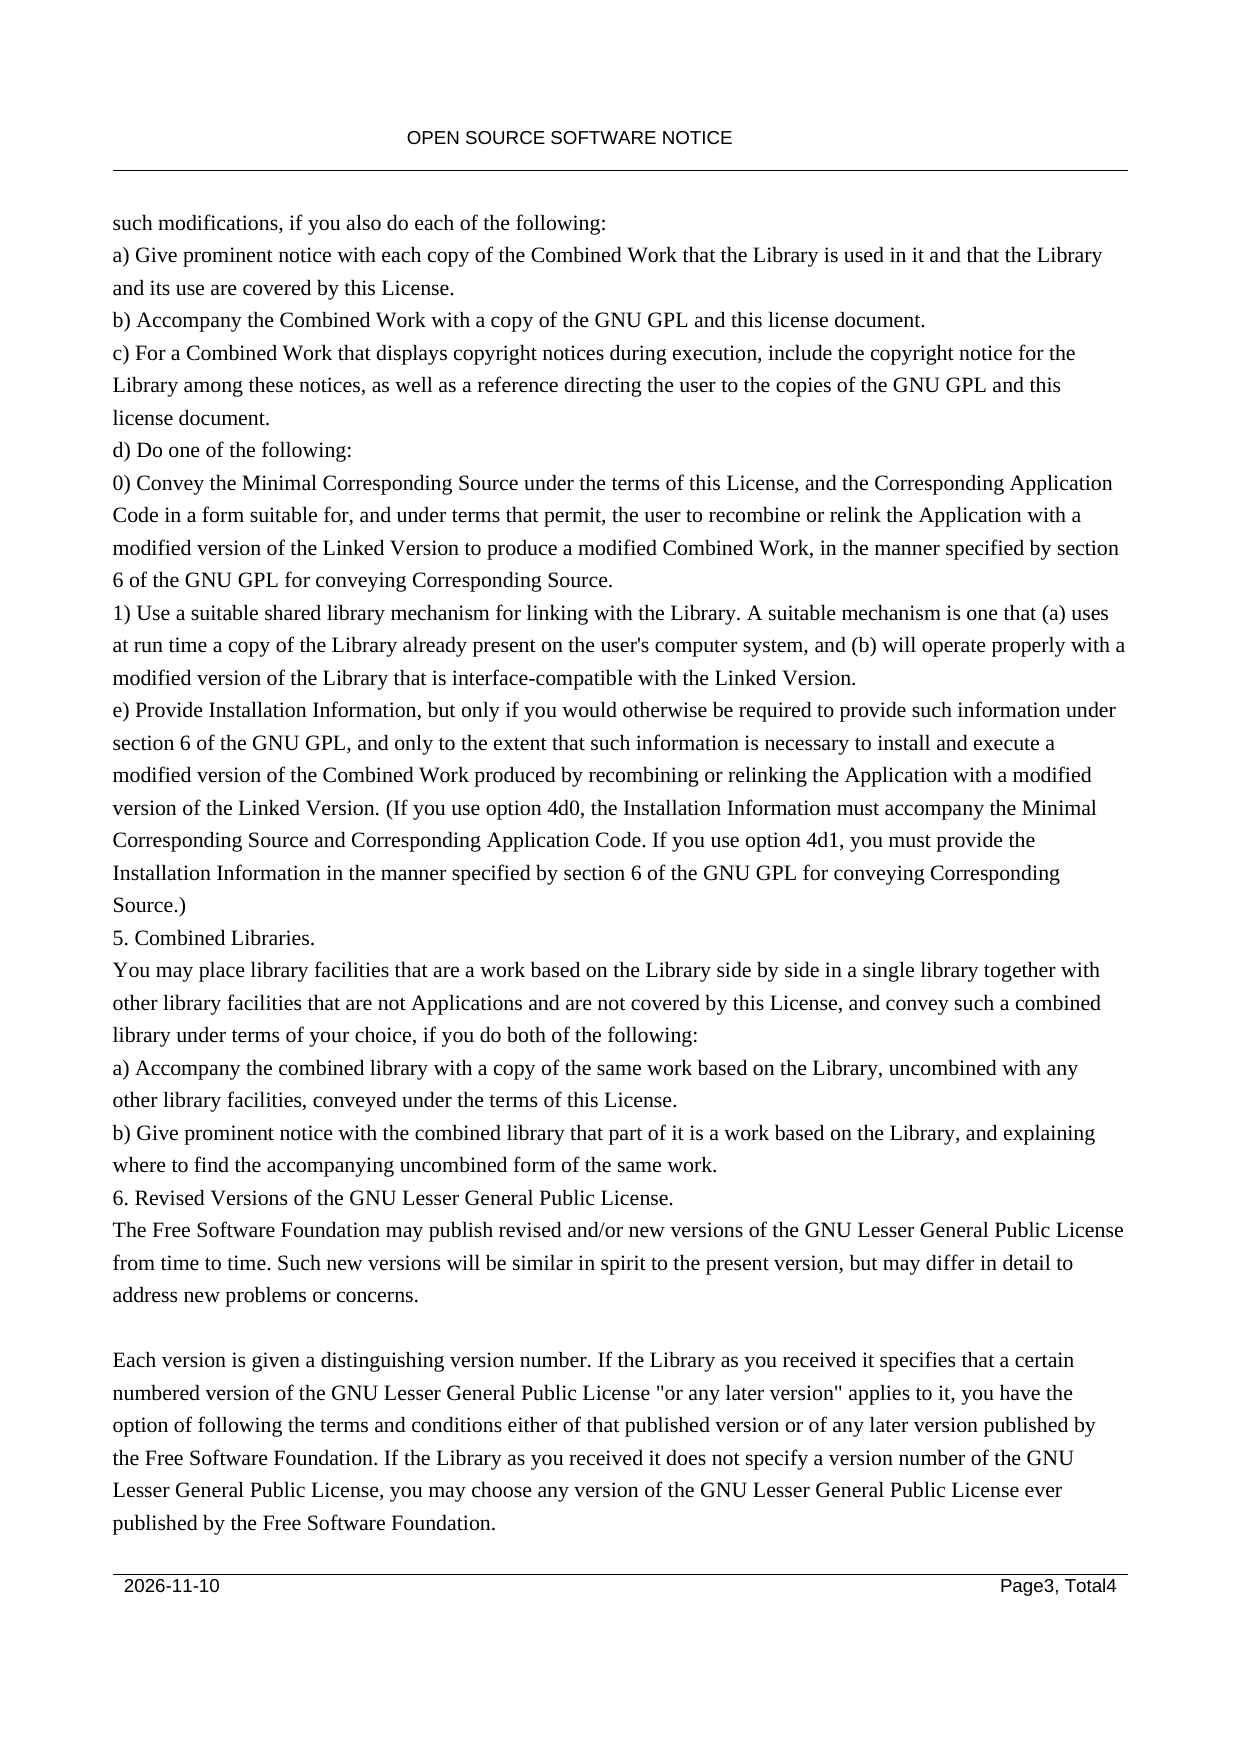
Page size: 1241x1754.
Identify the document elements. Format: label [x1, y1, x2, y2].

text [112, 206, 1128, 1539]
